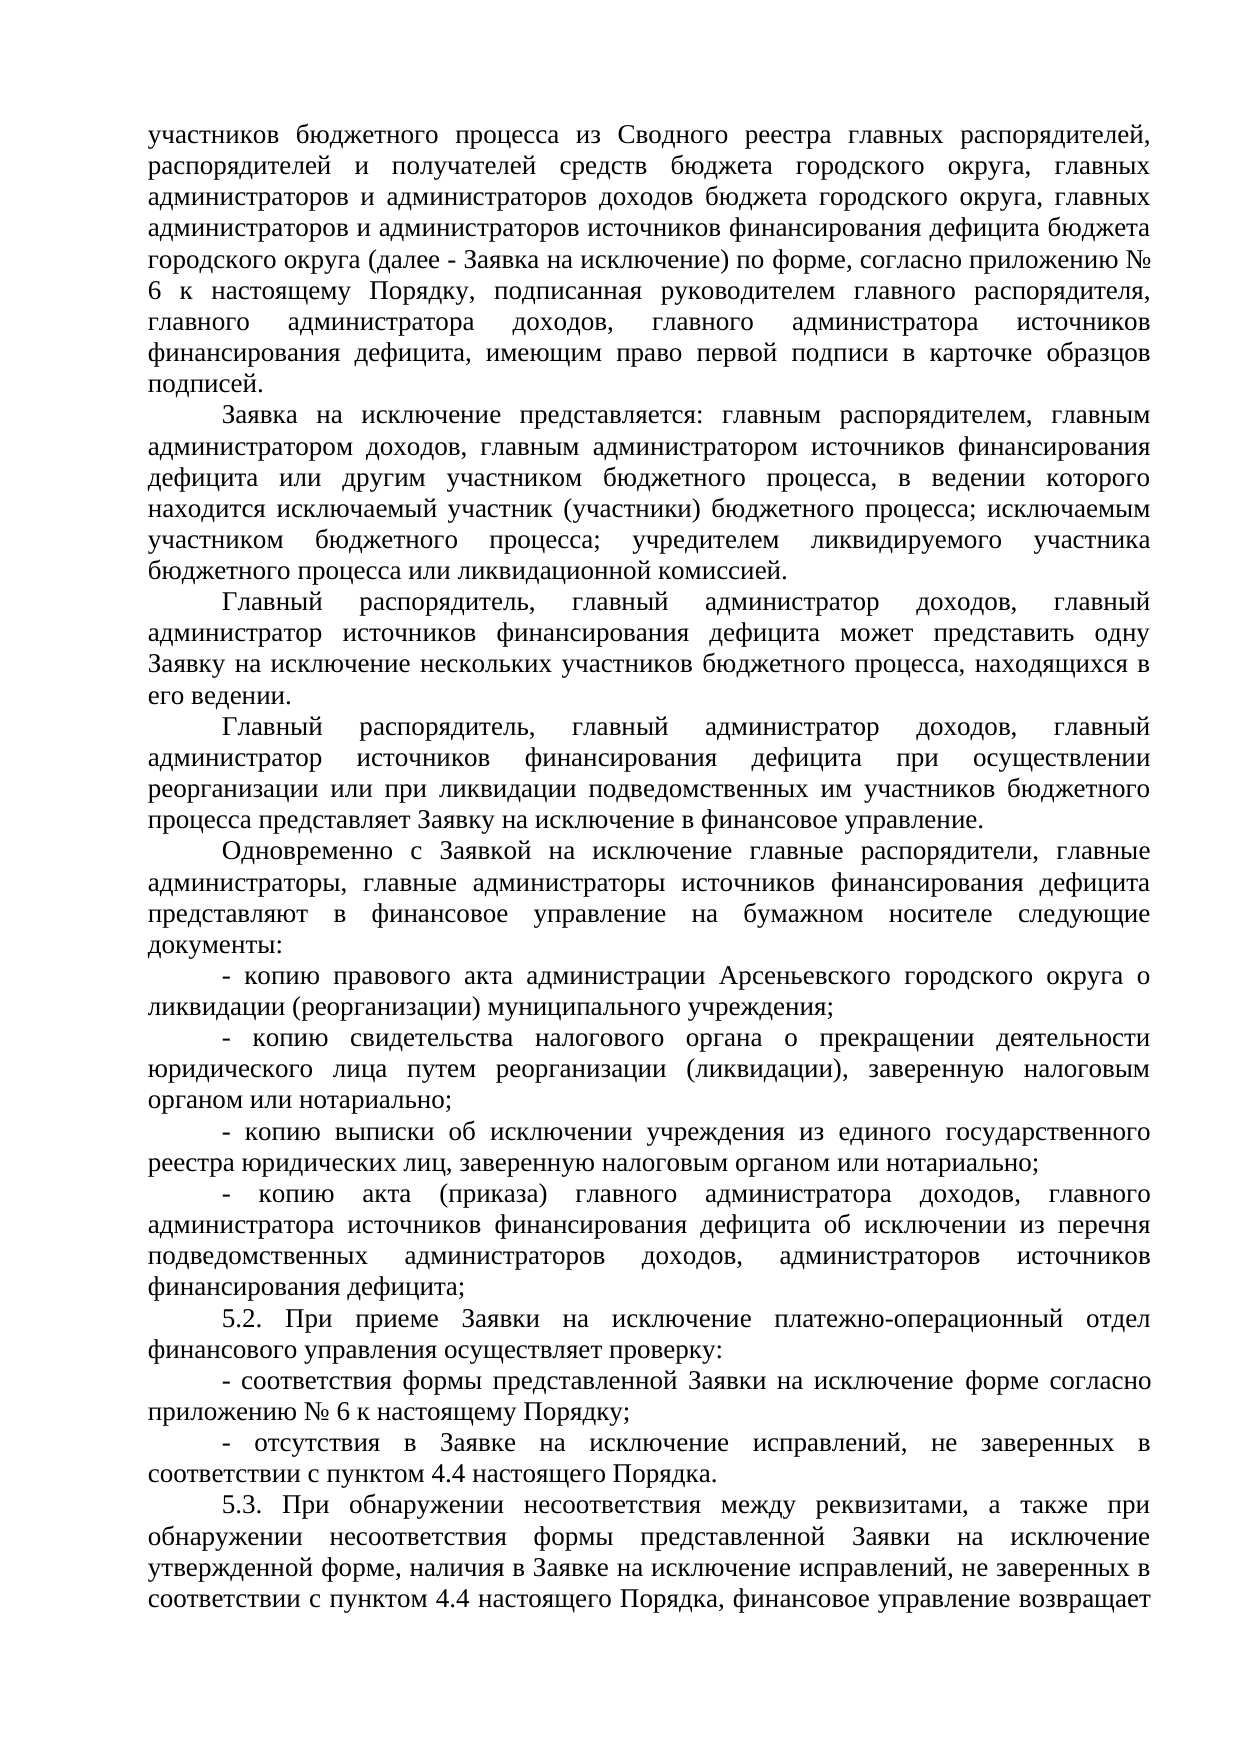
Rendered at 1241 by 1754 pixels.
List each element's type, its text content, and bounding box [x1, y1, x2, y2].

text - копию акта (приказа) главного администратора доходов, главного администратора источников финансирования дефицита об исключении из перечня подведомственных администраторов доходов, администраторов источников финансирования дефицита; [148, 1177, 1152, 1302]
text Главный распорядитель, главный администратор доходов, главный администратор источников финансирования дефицита может представить одну Заявку на исключение нескольких участников бюджетного процесса, находящихся в его ведении. [148, 585, 1152, 710]
text 5.2. При приеме Заявки на исключение платежно-операционный отдел финансового управления осуществляет проверку: [148, 1302, 1152, 1364]
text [148, 118, 1152, 398]
text - отсутствия в Заявке на исключение исправлений, не заверенных в соответствии с пунктом 4.4 настоящего Порядка. [148, 1426, 1152, 1488]
text - соответствия формы представленной Заявки на исключение форме согласно приложению № 6 к настоящему Порядку; [148, 1364, 1152, 1426]
text Главный распорядитель, главный администратор доходов, главный администратор источников финансирования дефицита при осуществлении реорганизации или при ликвидации подведомственных им участников бюджетного процесса представляет Заявку на исключение в финансовое управление. [148, 710, 1152, 834]
text - копию выписки об исключении учреждения из единого государственного реестра юридических лиц, заверенную налоговым органом или нотариально; [148, 1115, 1152, 1177]
text Заявка на исключение представляется: главным распорядителем, главным администратором доходов, главным администратором источников финансирования дефицита или другим участником бюджетного процесса, в ведении которого находится исключаемый участник (участники) бюджетного процесса; исключаемым участником бюджетного процесса; учредителем ликвидируемого участника бюджетного процесса или ликвидационной комиссией. [148, 398, 1152, 585]
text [148, 1488, 1152, 1613]
text - копию правового акта администрации Арсеньевского городского округа о ликвидации (реорганизации) муниципального учреждения; [148, 959, 1152, 1021]
text Одновременно с Заявкой на исключение главные распорядители, главные администраторы, главные администраторы источников финансирования дефицита представляют в финансовое управление на бумажном носителе следующие документы: [148, 834, 1152, 959]
text - копию свидетельства налогового органа о прекращении деятельности юридического лица путем реорганизации (ликвидации), заверенную налоговым органом или нотариально; [148, 1021, 1152, 1115]
